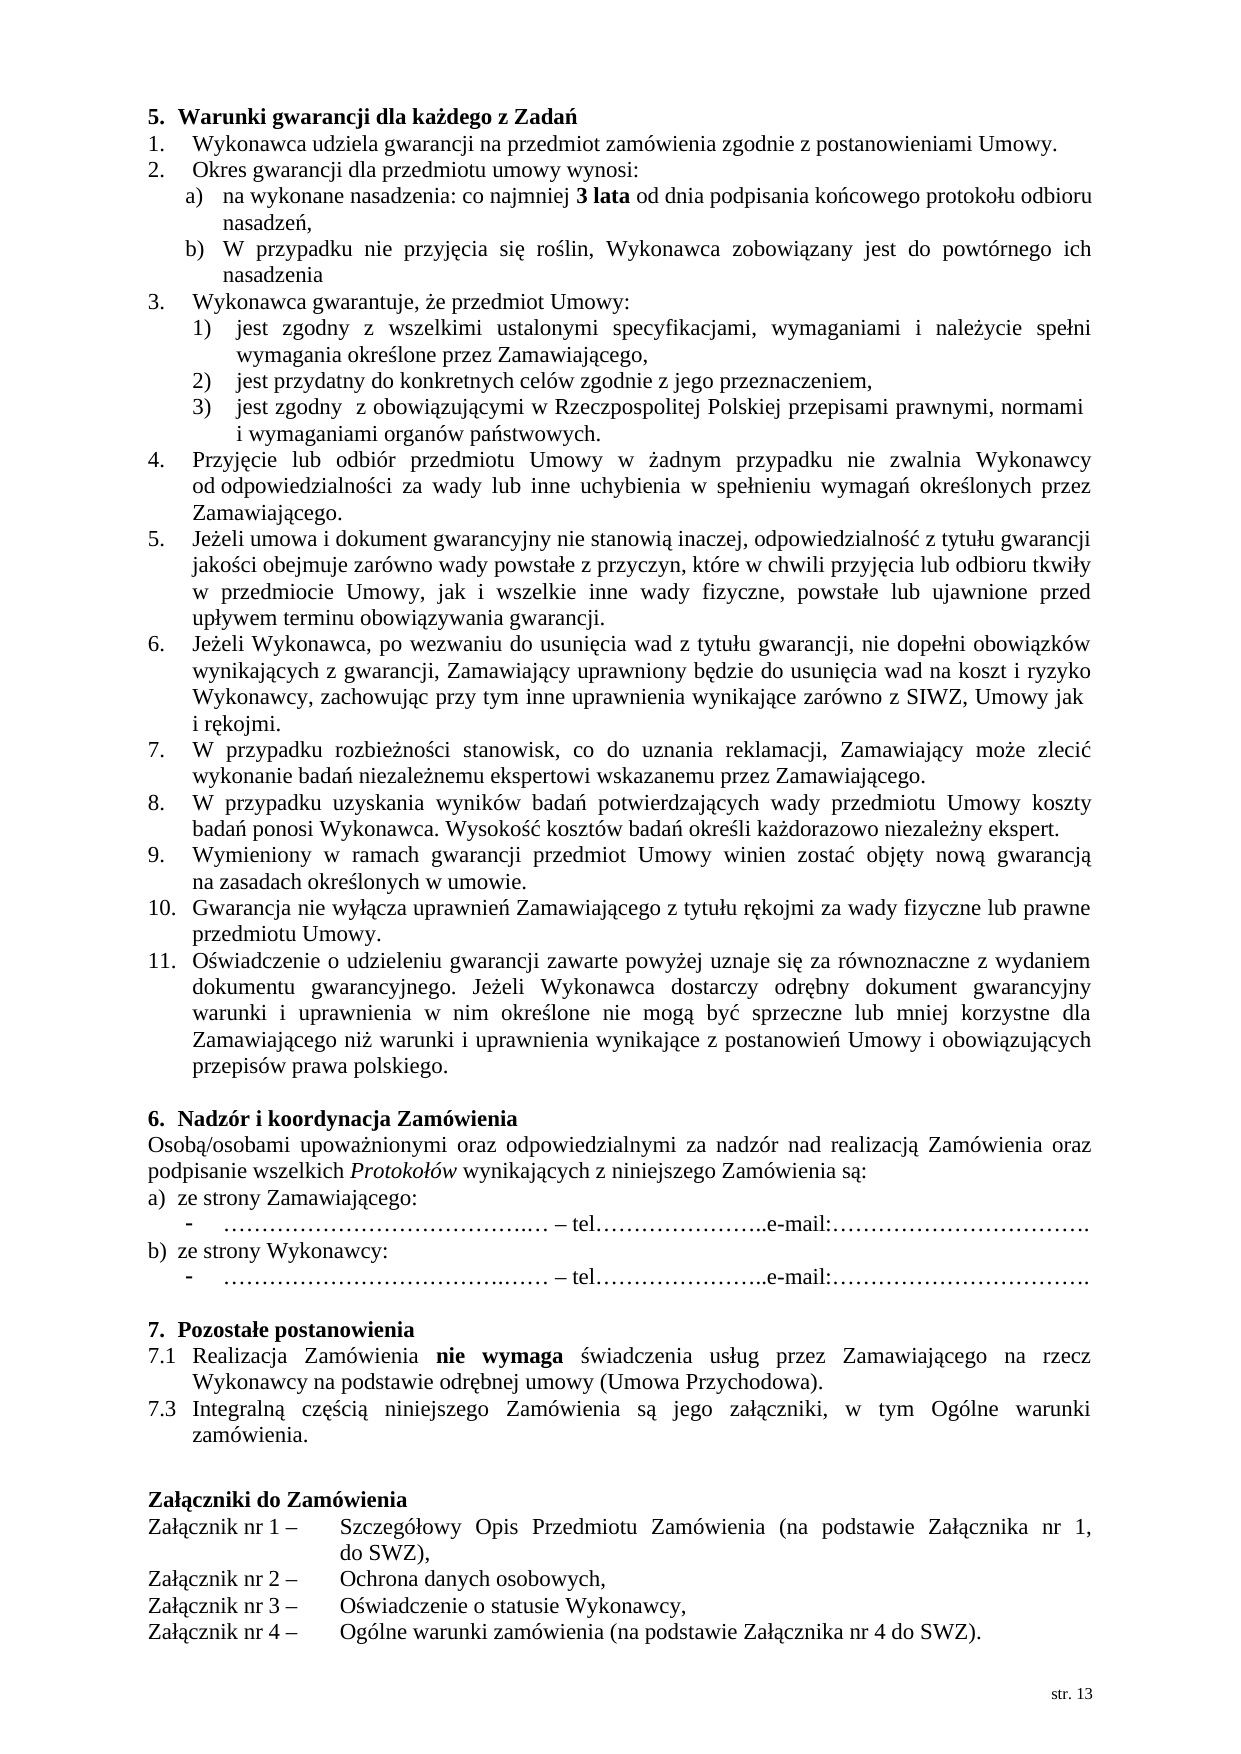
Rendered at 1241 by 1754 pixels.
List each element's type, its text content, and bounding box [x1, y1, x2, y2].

list jest przydatny do konkretnych celów zgodnie z jego przeznaczeniem, [192, 367, 1093, 393]
list ze strony Wykonawcy: [148, 1237, 1093, 1263]
list Gwarancja nie wyłącza uprawnień Zamawiającego z tytułu rękojmi za wady fizyczne lub prawne przedmiotu Umowy. [148, 894, 1093, 947]
list Wykonawca gwarantuje, że przedmiot Umowy: [148, 288, 1093, 314]
text Załącznik nr 4 – Ogólne warunki zamówienia (na podstawie Załącznika nr 4 do SWZ). [148, 1618, 1093, 1644]
list ……………………………….…… – tel…………………..e-mail:……………………………. [185, 1263, 1093, 1289]
list Wykonawca udziela gwarancji na przedmiot zamówienia zgodnie z postanowieniami Umowy. [148, 130, 1093, 156]
subtitle Załączniki do Zamówienia [148, 1486, 1093, 1513]
text Osobą/osobami upoważnionymi oraz odpowiedzialnymi za nadzór nad realizacją Zamówienia oraz podpisanie wszelkich Protokołów wynikających z niniejszego Zamówienia są: [148, 1131, 1093, 1184]
text Załącznik nr 3 – Oświadczenie o statusie Wykonawcy, [148, 1592, 1093, 1618]
list Jeżeli Wykonawca, po wezwaniu do usunięcia wad z tytułu gwarancji, nie dopełni obowiązków wynikających z gwarancji, Zamawiający uprawniony będzie do usunięcia wad na koszt i ryzyko Wykonawcy, zachowując przy tym inne uprawnienia wynikające zarówno z SIWZ, Umowy jak i rękojmi. [148, 631, 1093, 736]
list Nadzór i koordynacja Zamówienia [148, 1105, 1093, 1131]
list jest zgodny z obowiązującymi w Rzeczpospolitej Polskiej przepisami prawnymi, normami i wymaganiami organów państwowych. [192, 393, 1093, 446]
list ………………………………….… – tel…………………..e-mail:……………………………. [185, 1210, 1093, 1237]
list jest zgodny z wszelkimi ustalonymi specyfikacjami, wymaganiami i należycie spełni wymagania określone przez Zamawiającego, [192, 314, 1093, 367]
list W przypadku nie przyjęcia się roślin, Wykonawca zobowiązany jest do powtórnego ich nasadzenia [185, 235, 1093, 288]
list na wykonane nasadzenia: co najmniej 3 lata od dnia podpisania końcowego protokołu odbioru nasadzeń, [185, 182, 1093, 235]
text Załącznik nr 2 – Ochrona danych osobowych, [148, 1565, 1093, 1592]
list Warunki gwarancji dla każdego z Zadań [148, 103, 1093, 130]
list ze strony Zamawiającego: [148, 1184, 1093, 1210]
text Załącznik nr 1 – Szczegółowy Opis Przedmiotu Zamówienia (na podstawie Załącznika nr 1, do SWZ), [148, 1513, 1093, 1565]
list Oświadczenie o udzieleniu gwarancji zawarte powyżej uznaje się za równoznaczne z wydaniem dokumentu gwarancyjnego. Jeżeli Wykonawca dostarczy odrębny dokument gwarancyjny warunki i uprawnienia w nim określone nie mogą być sprzeczne lub mniej korzystne dla Zamawiającego niż warunki i uprawnienia wynikające z postanowień Umowy i obowiązujących przepisów prawa polskiego. [148, 947, 1093, 1078]
list W przypadku uzyskania wyników badań potwierdzających wady przedmiotu Umowy koszty badań ponosi Wykonawca. Wysokość kosztów badań określi każdorazowo niezależny ekspert. [148, 789, 1093, 841]
list Wymieniony w ramach gwarancji przedmiot Umowy winien zostać objęty nową gwarancją na zasadach określonych w umowie. [148, 841, 1093, 894]
list Przyjęcie lub odbiór przedmiotu Umowy w żadnym przypadku nie zwalnia Wykonawcy od odpowiedzialności za wady lub inne uchybienia w spełnieniu wymagań określonych przez Zamawiającego. [148, 446, 1093, 525]
list W przypadku rozbieżności stanowisk, co do uznania reklamacji, Zamawiający może zlecić wykonanie badań niezależnemu ekspertowi wskazanemu przez Zamawiającego. [148, 736, 1093, 789]
text 7.1 Realizacja Zamówienia nie wymaga świadczenia usług przez Zamawiającego na rzecz Wykonawcy na podstawie odrębnej umowy (Umowa Przychodowa). [148, 1342, 1093, 1395]
list Jeżeli umowa i dokument gwarancyjny nie stanowią inaczej, odpowiedzialność z tytułu gwarancji jakości obejmuje zarówno wady powstałe z przyczyn, które w chwili przyjęcia lub odbioru tkwiły w przedmiocie Umowy, jak i wszelkie inne wady fizyczne, powstałe lub ujawnione przed upływem terminu obowiązywania gwarancji. [148, 525, 1093, 631]
list Pozostałe postanowienia [148, 1316, 1093, 1342]
list Okres gwarancji dla przedmiotu umowy wynosi: [148, 156, 1093, 182]
text 7.3 Integralną częścią niniejszego Zamówienia są jego załączniki, w tym Ogólne warunki zamówienia. [148, 1395, 1093, 1447]
